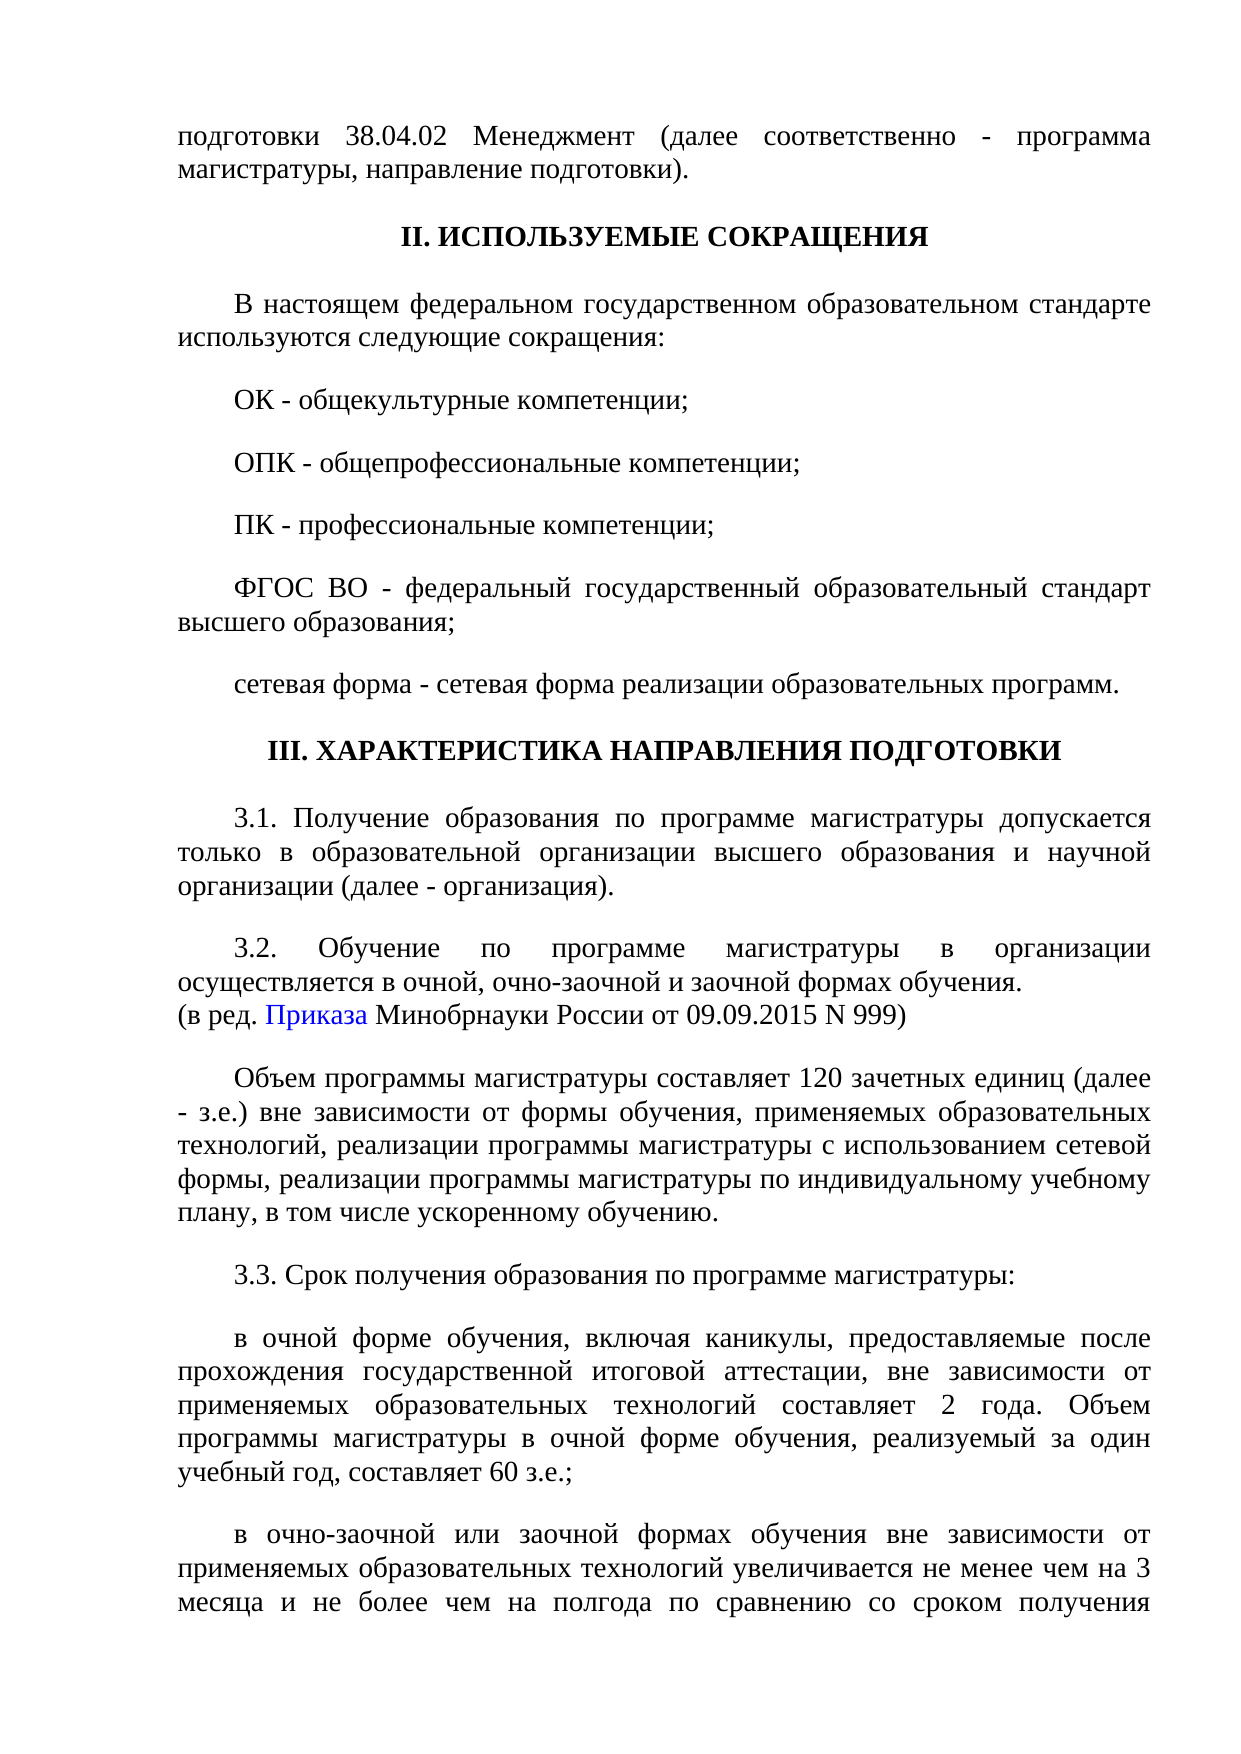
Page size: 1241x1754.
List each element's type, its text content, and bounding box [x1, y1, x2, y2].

text 3.3. Срок получения образования по программе магистратуры: [177, 1257, 1152, 1291]
text ОПК - общепрофессиональные компетенции; [177, 445, 1152, 478]
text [177, 1517, 1152, 1617]
title III. ХАРАКТЕРИСТИКА НАПРАВЛЕНИЯ ПОДГОТОВКИ [177, 733, 1152, 767]
text сетевая форма - сетевая форма реализации образовательных программ. [177, 666, 1152, 700]
text в очной форме обучения, включая каникулы, предоставляемые после прохождения государственной итоговой аттестации, вне зависимости от применяемых образовательных технологий составляет 2 года. Объем программы магистратуры в очной форме обучения, реализуемый за один учебный год, составляет 60 з.е.; [177, 1320, 1152, 1487]
text (в ред. Приказа Минобрнауки России от 09.09.2015 N 999) [177, 997, 1152, 1031]
text 3.1. Получение образования по программе магистратуры допускается только в образовательной организации высшего образования и научной организации (далее - организация). [177, 801, 1152, 901]
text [177, 118, 1152, 185]
text В настоящем федеральном государственном образовательном стандарте используются следующие сокращения: [177, 286, 1152, 353]
text ПК - профессиональные компетенции; [177, 507, 1152, 541]
text 3.2. Обучение по программе магистратуры в организации осуществляется в очной, очно-заочной и заочной формах обучения. [177, 930, 1152, 997]
text ОК - общекультурные компетенции; [177, 382, 1152, 416]
text ФГОС ВО - федеральный государственный образовательный стандарт высшего образования; [177, 570, 1152, 637]
title II. ИСПОЛЬЗУЕМЫЕ СОКРАЩЕНИЯ [177, 219, 1152, 252]
text Объем программы магистратуры составляет 120 зачетных единиц (далее - з.е.) вне зависимости от формы обучения, применяемых образовательных технологий, реализации программы магистратуры с использованием сетевой формы, реализации программы магистратуры по индивидуальному учебному плану, в том числе ускоренному обучению. [177, 1060, 1152, 1228]
